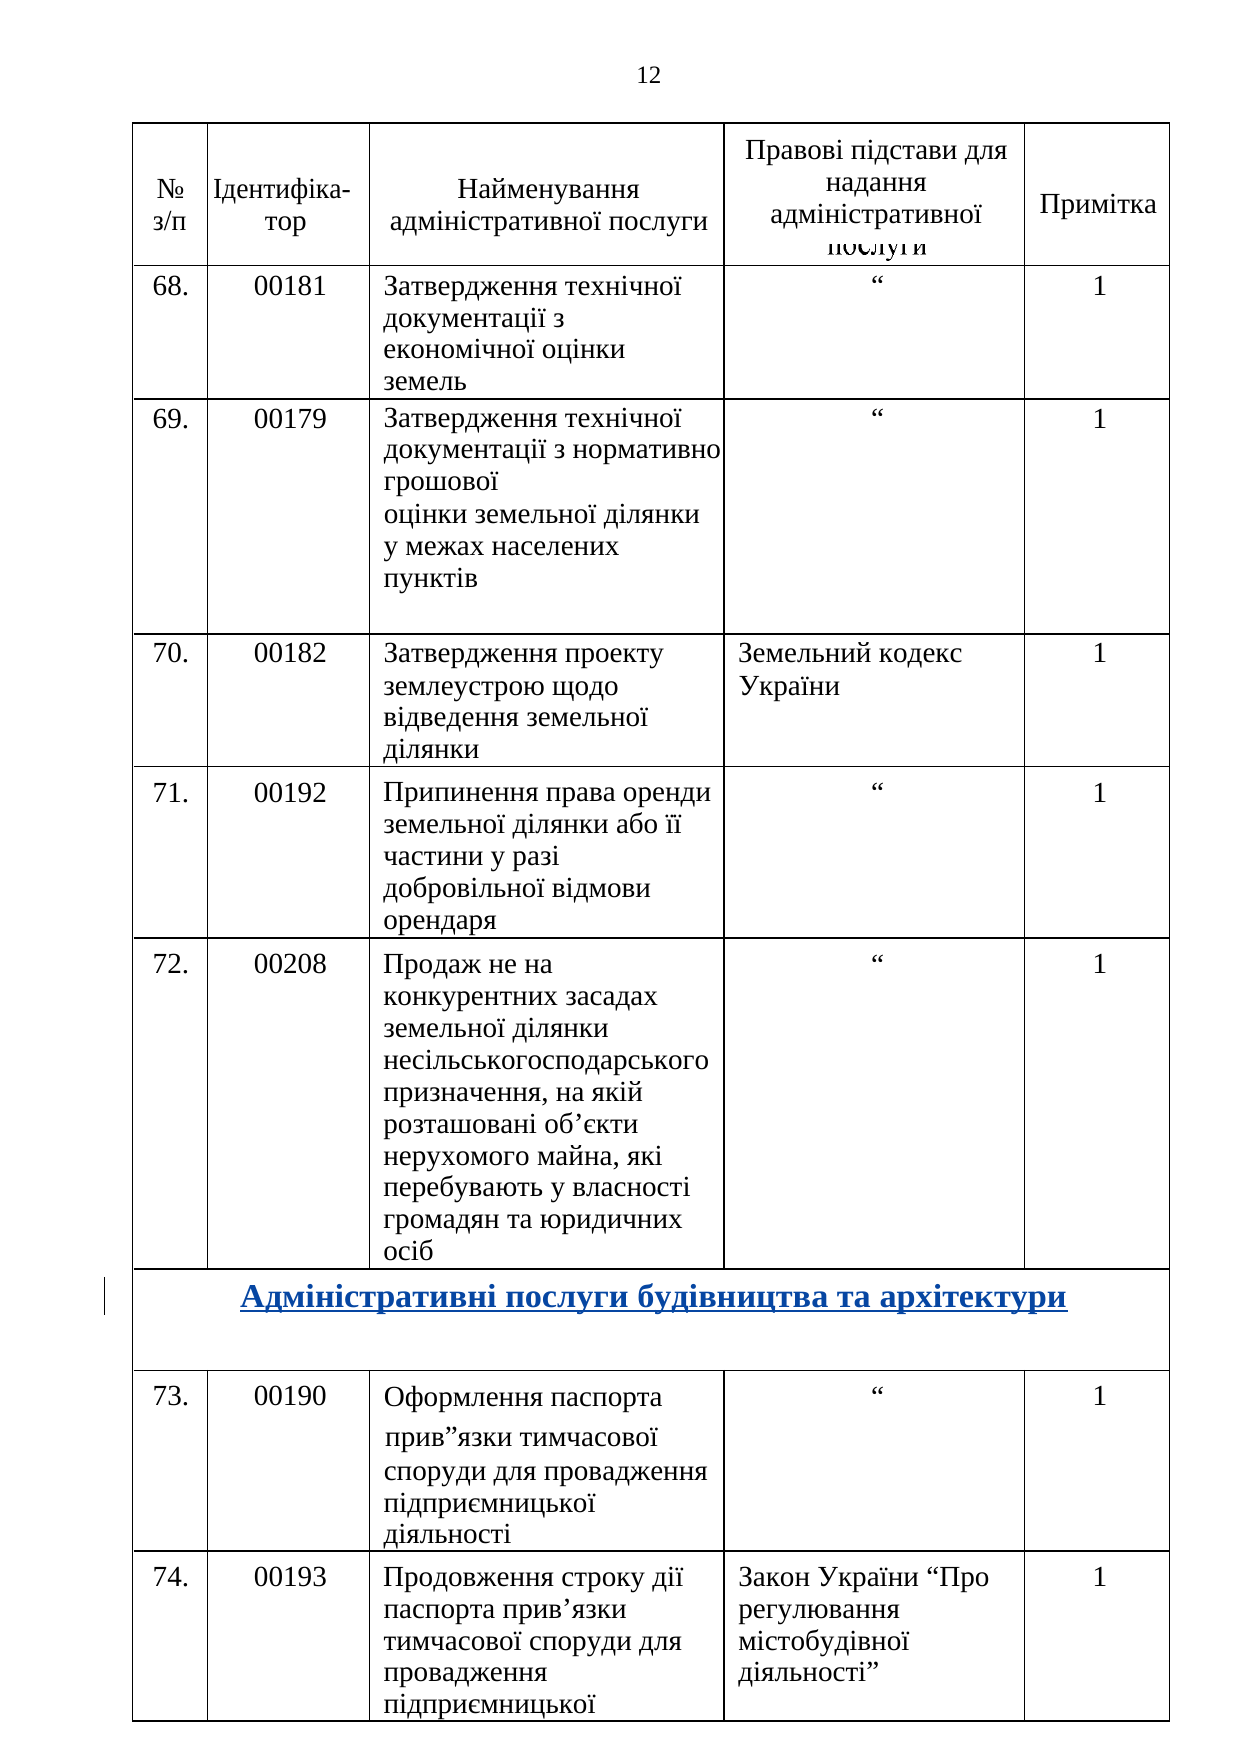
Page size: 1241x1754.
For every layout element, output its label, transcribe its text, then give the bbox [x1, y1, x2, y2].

table_header Ідентифіка- тор [208, 124, 369, 264]
picture [827, 244, 927, 261]
table_cell 1 [1025, 1371, 1169, 1550]
table_header Найменування адміністративної послуги [370, 124, 723, 264]
table_header Примітка [1025, 124, 1169, 264]
table_cell 00190 [208, 1371, 369, 1550]
table_cell 72. [133, 938, 207, 1268]
table_cell Затвердження технічної документації з нормативно грошової оцінки земельної ділянки у межах населених пунктів [370, 400, 723, 633]
table_header Правові підстави для надання адміністративної [725, 124, 1024, 264]
table_cell 00192 [208, 767, 369, 937]
table_cell “ [725, 400, 1024, 633]
table_cell “ [725, 939, 1024, 1268]
table_cell Затвердження проекту землеустрою щодо відведення земельної ділянки [370, 635, 723, 766]
table_cell 74. [133, 1551, 207, 1720]
table_cell 69. [133, 399, 207, 633]
table_cell 00193 [208, 1552, 369, 1720]
table_cell Оформлення паспорта прив”язки тимчасової споруди для провадження підприємницької діяльності [370, 1371, 723, 1550]
table_cell “ [725, 266, 1024, 398]
table_cell 1 [1025, 400, 1169, 633]
table_cell Продаж не на конкурентних засадах земельної ділянки несільськогосподарського призначення, на якій розташовані об’єкти нерухомого майна, які перебувають у власності громадян та юридичних осіб [370, 939, 723, 1268]
table_cell 1 [1025, 1552, 1169, 1720]
table_cell 1 [1025, 767, 1169, 937]
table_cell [370, 1552, 723, 1720]
table_cell Затвердження технічної документації з економічної оцінки земель [370, 266, 723, 398]
table_cell Земельний кодекс України [725, 635, 1024, 766]
table_cell “ [725, 1371, 1024, 1550]
table_cell [133, 1269, 1169, 1370]
table_cell 73. [133, 1371, 207, 1550]
table_cell 1 [1025, 939, 1169, 1268]
table_cell 00182 [208, 635, 369, 766]
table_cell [725, 1552, 1024, 1720]
table_header № з/п [133, 124, 207, 264]
table_cell 1 [1025, 635, 1169, 766]
table_cell “ [725, 767, 1024, 937]
table_cell 00179 [208, 400, 369, 633]
table_cell Припинення права оренди земельної ділянки або ïï частини у разі добровільної відмови орендаря [370, 767, 723, 937]
table_cell 71. [133, 767, 207, 937]
table_cell 00208 [208, 939, 369, 1268]
table_cell 70. [133, 634, 207, 766]
table_cell 00181 [208, 266, 369, 398]
table_cell 68. [133, 266, 207, 398]
table_cell 1 [1025, 266, 1169, 398]
